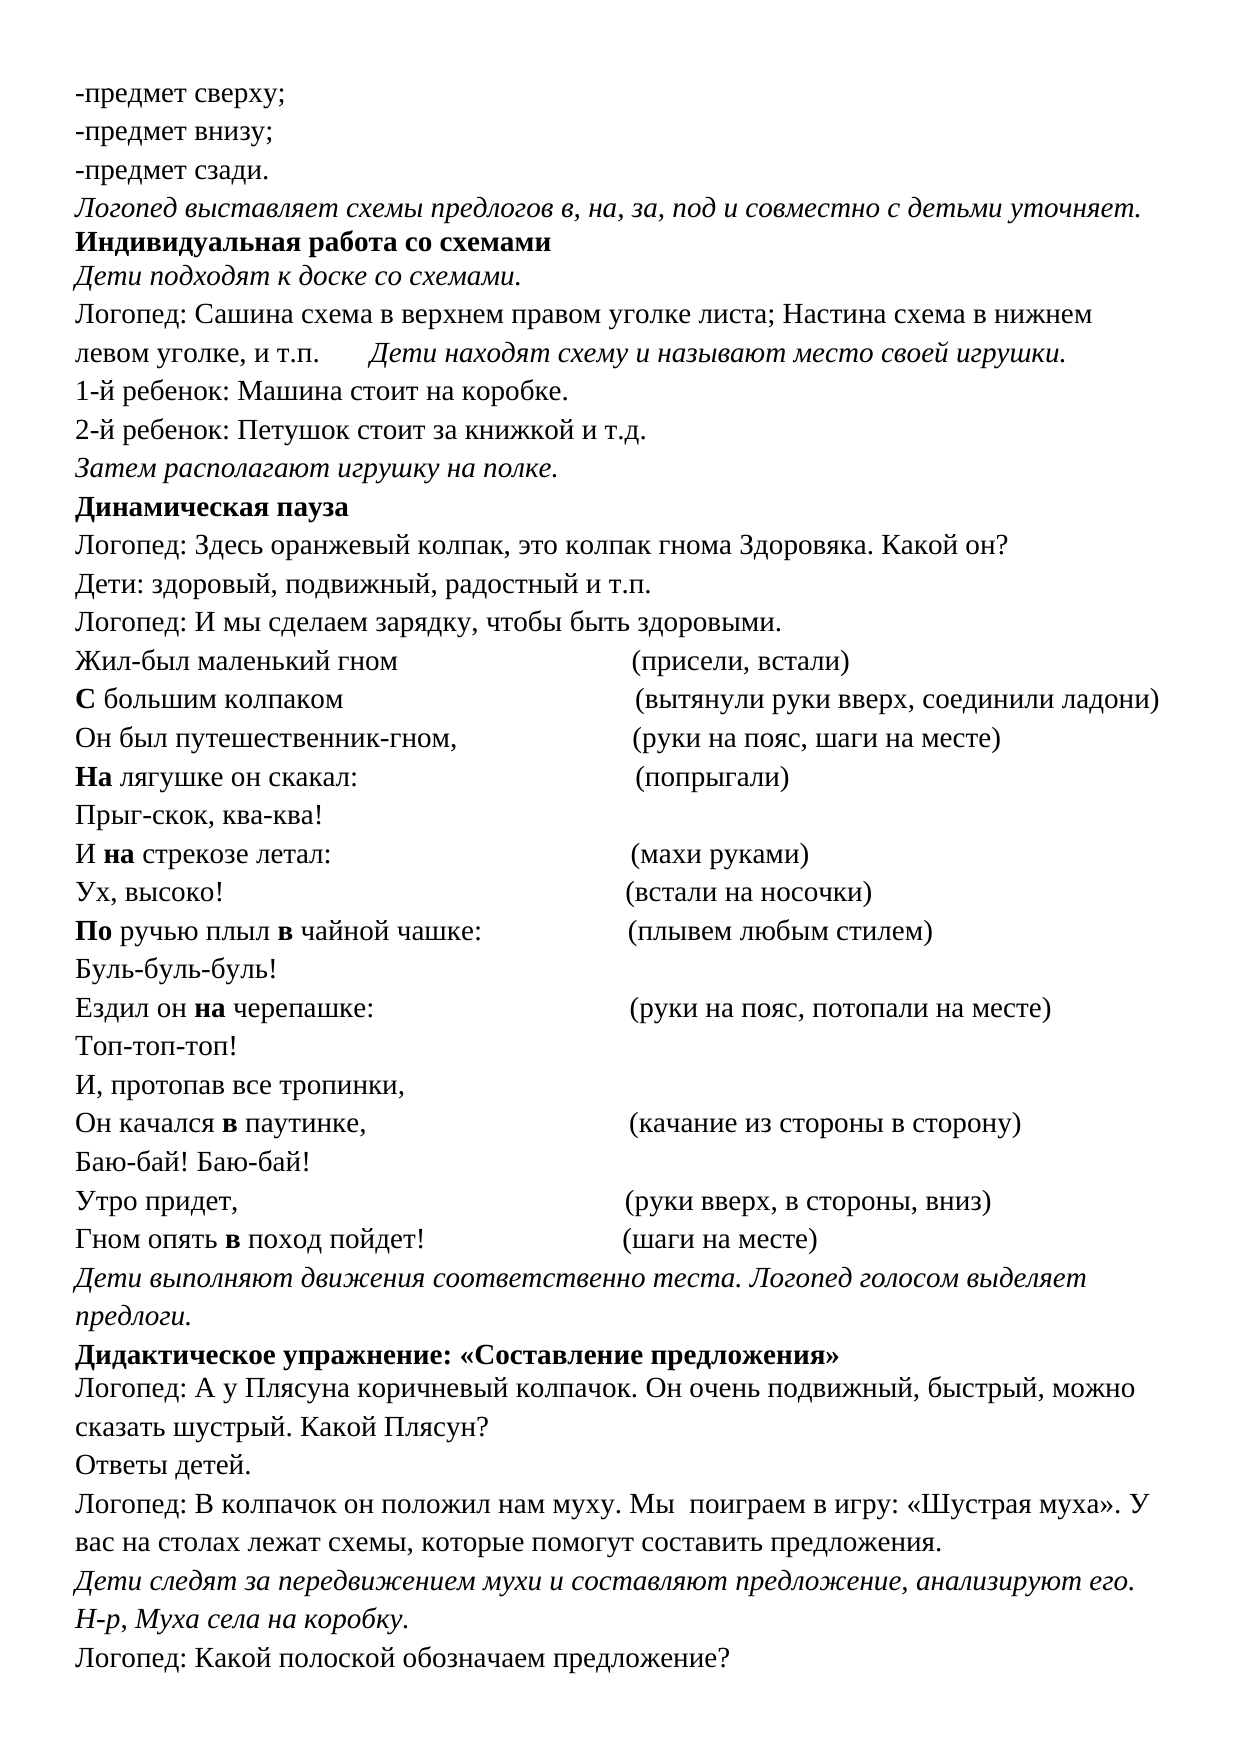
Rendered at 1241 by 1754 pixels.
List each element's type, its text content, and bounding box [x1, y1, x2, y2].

text Логопед выставляет схемы предлогов в, на, за, под и совместно с детьми уточняет. [75, 191, 1165, 224]
text Прыг-скок, ква-ква! [75, 797, 1165, 831]
text Логопед: А у Плясуна коричневый колпачок. Он очень подвижный, быстрый, можно сказать шустрый. Какой Плясун? [75, 1370, 1165, 1442]
text Логопед: Здесь оранжевый колпак, это колпак гнома Здоровяка. Какой он? [75, 527, 1165, 561]
text По ручью плыл в чайной чашке: (плывем любым стилем) [75, 913, 1165, 946]
text Буль-буль-буль! [75, 951, 1165, 985]
text Ух, высоко! (встали на носочки) [75, 874, 1165, 908]
text С большим колпаком (вытянули руки вверх, соединили ладони) [75, 682, 1165, 715]
text Логопед: В колпачок он положил нам муху. Мы поиграем в игру: «Шустрая муха». У вас на столах лежат схемы, которые помогут составить предложения. [75, 1486, 1165, 1558]
text Он был путешественник-гном, (руки на пояс, шаги на месте) [75, 720, 1165, 754]
text Ездил он на черепашке: (руки на пояс, потопали на месте) [75, 990, 1165, 1023]
text Он качался в паутинке, (качание из стороны в сторону) [75, 1106, 1165, 1139]
text Индивидуальная работа со схемами [75, 224, 1165, 258]
text И на стрекозе летал: (махи руками) [75, 836, 1165, 869]
text Дети следят за передвижением мухи и составляют предложение, анализируют его. [75, 1563, 1165, 1597]
text Затем располагают игрушку на полке. [75, 450, 1165, 484]
text Логопед: Какой полоской обозначаем предложение? [75, 1640, 1165, 1674]
text Гном опять в поход пойдет! (шаги на месте) [75, 1221, 1165, 1255]
text Логопед: И мы сделаем зарядку, чтобы быть здоровыми. [75, 604, 1165, 638]
text Утро придет, (руки вверх, в стороны, вниз) [75, 1183, 1165, 1216]
text Баю-бай! Баю-бай! [75, 1144, 1165, 1178]
text Логопед: Сашина схема в верхнем правом уголке листа; Настина схема в нижнем левом уголке, и т.п. Дети находят схему и называют место своей игрушки. [75, 296, 1165, 368]
text Н-р, Муха села на коробку. [75, 1602, 1165, 1635]
text -предмет внизу; [75, 113, 1165, 147]
text -предмет сзади. [75, 152, 1165, 186]
text -предмет сверху; [75, 75, 1165, 108]
text Дидактическое упражнение: «Составление предложения» [75, 1337, 1165, 1370]
text На лягушке он скакал: (попрыгали) [75, 759, 1165, 792]
text Дети выполняют движения соответственно теста. Логопед голосом выделяет предлоги. [75, 1260, 1165, 1332]
text Ответы детей. [75, 1447, 1165, 1481]
text Жил-был маленький гном (присели, встали) [75, 643, 1165, 677]
text И, протопав все тропинки, [75, 1067, 1165, 1101]
text Дети: здоровый, подвижный, радостный и т.п. [75, 566, 1165, 599]
text Топ-топ-топ! [75, 1028, 1165, 1062]
text Дети подходят к доске со схемами. [75, 258, 1165, 291]
text 1-й ребенок: Машина стоит на коробке. [75, 373, 1165, 407]
text 2-й ребенок: Петушок стоит за книжкой и т.д. [75, 412, 1165, 445]
text Динамическая пауза [75, 489, 1165, 522]
